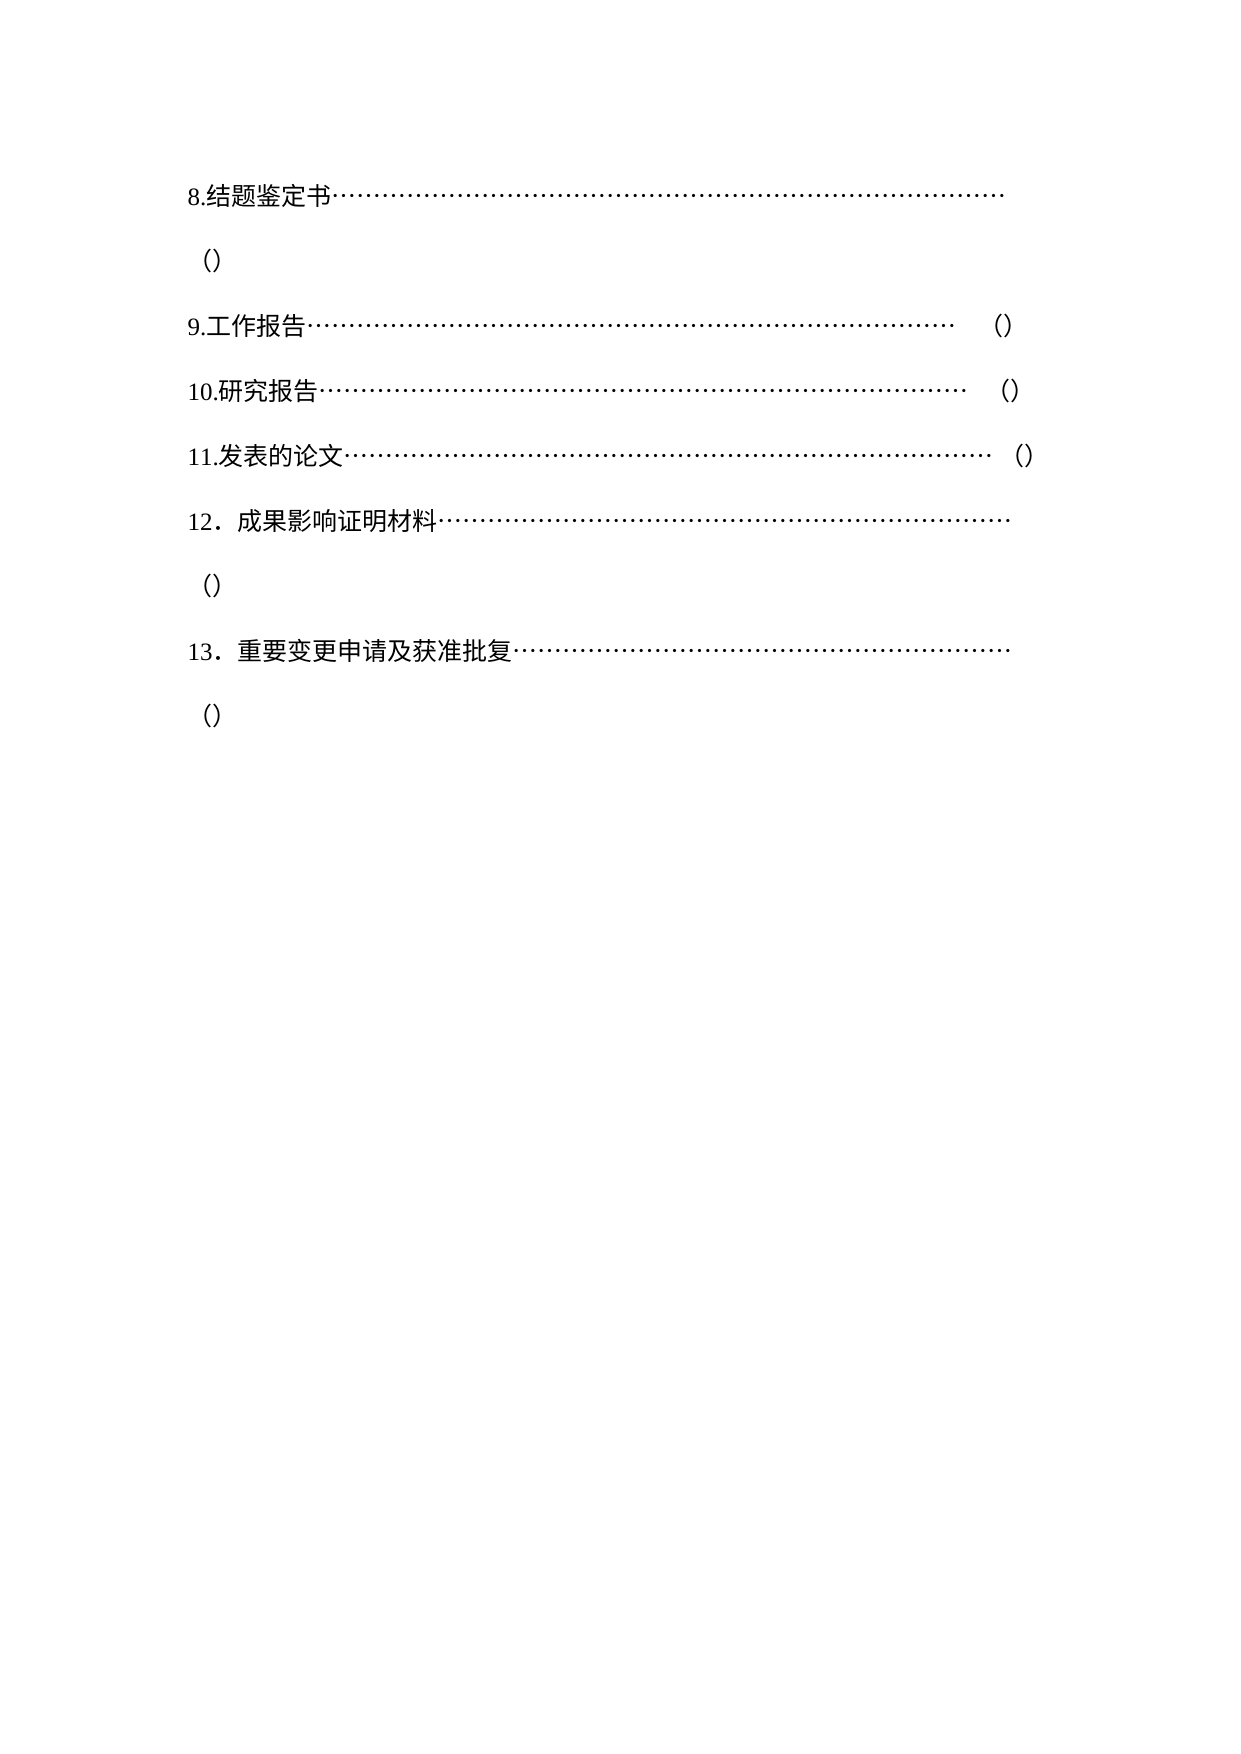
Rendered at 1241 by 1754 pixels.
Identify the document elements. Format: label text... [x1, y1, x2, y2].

text 8.结题鉴定书………………………………………………………………………（） [187, 162, 1053, 292]
text 13．重要变更申请及获准批复……………………………………………………（） [187, 617, 1053, 747]
text 12．成果影响证明材料……………………………………………………………（） [187, 487, 1053, 617]
text 10.研究报告…………………………………………………………………… （） [187, 357, 1053, 422]
text 9.工作报告…………………………………………………………………… （） [187, 292, 1053, 357]
text 11.发表的论文…………………………………………………………………… （） [187, 422, 1053, 487]
